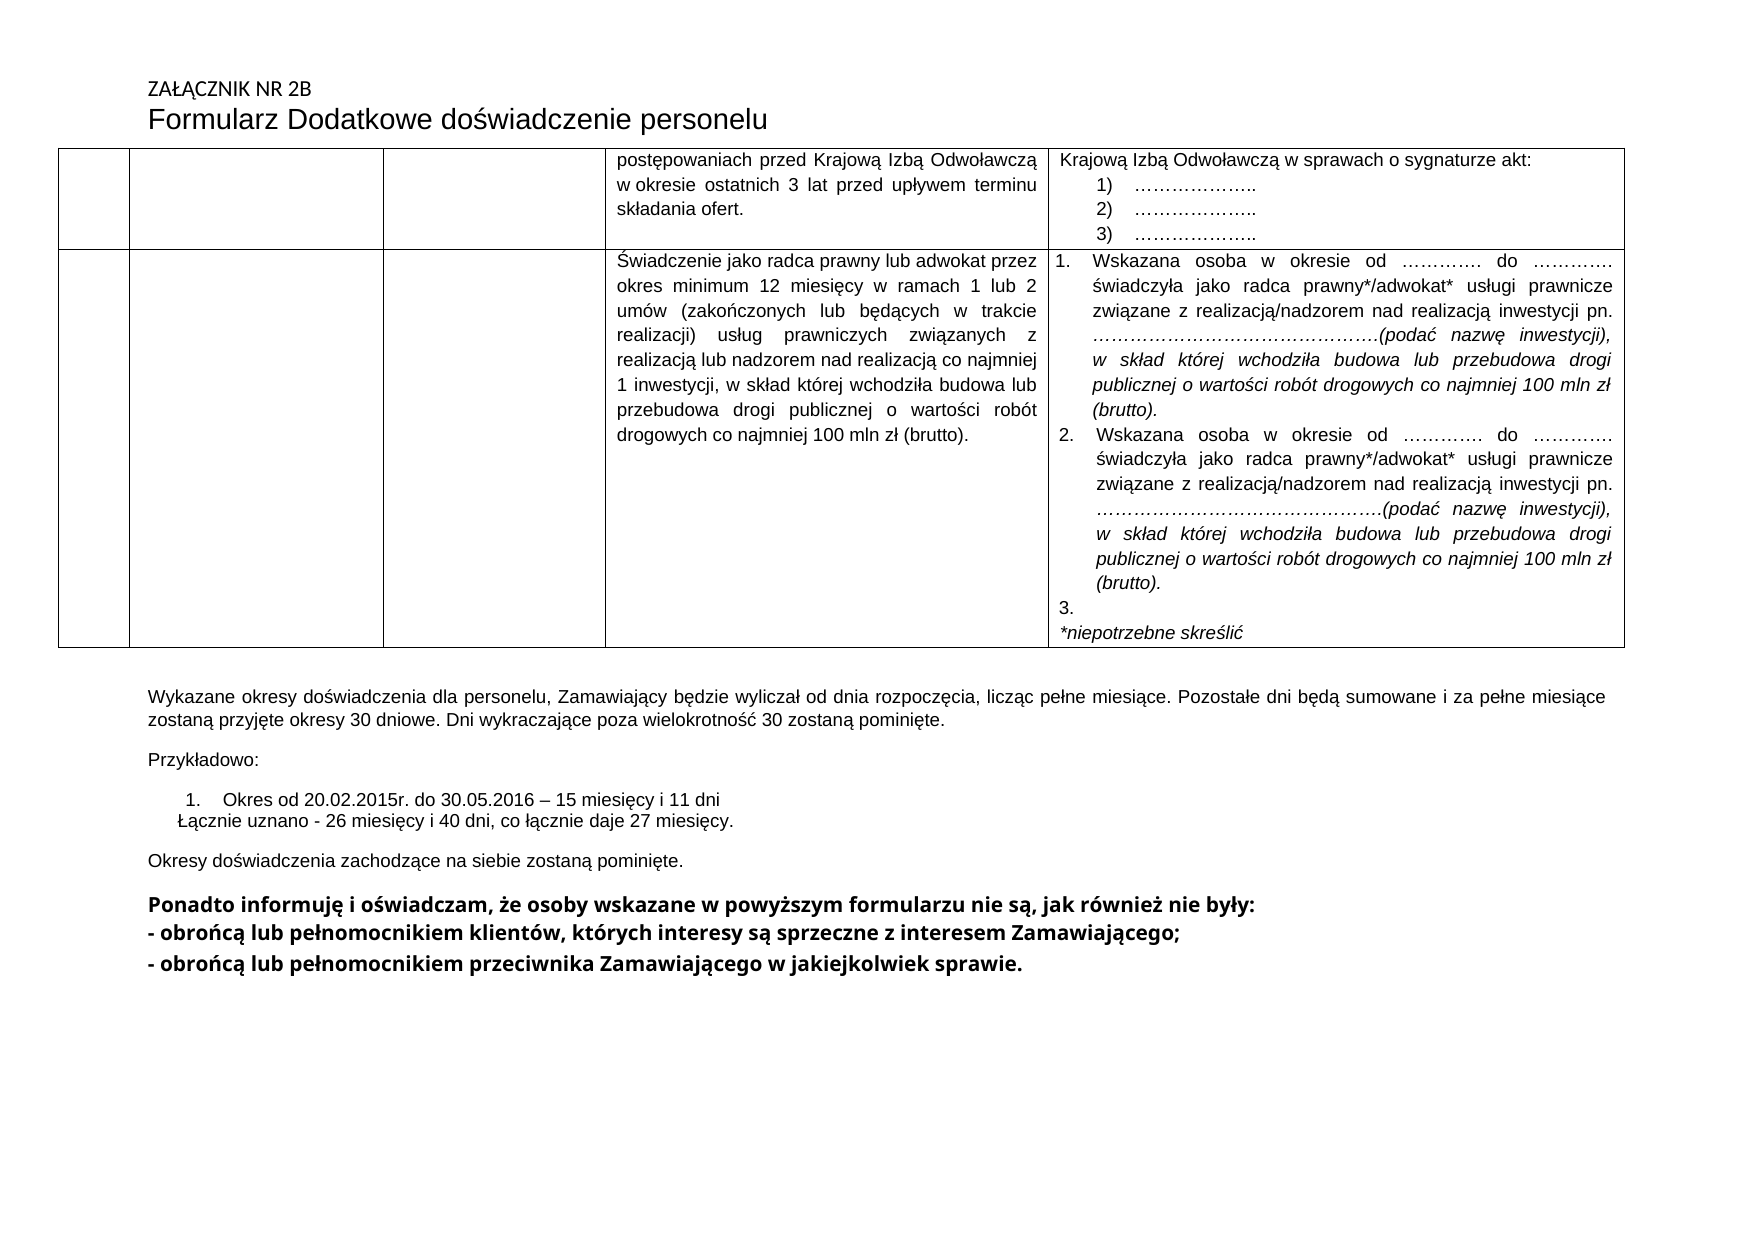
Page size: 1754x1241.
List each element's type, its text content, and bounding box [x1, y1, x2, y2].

text - obrońcą lub pełnomocnikiem klientów, których interesy są sprzeczne z interesem Zamawiającego; [148, 918, 1606, 947]
table_cell [384, 250, 605, 647]
table_cell [130, 250, 383, 647]
table_cell Świadczenie jako radca prawny lub adwokat przez okres minimum 12 miesięcy w ramach 1 lub 2 umów (zakończonych lub będących w trakcie realizacji) usług prawniczych związanych z realizacją lub nadzorem nad realizacją co najmniej 1 inwestycji, w skład której wchodziła budowa lub przebudowa drogi publicznej o wartości robót drogowych co najmniej 100 mln zł (brutto). [606, 250, 1048, 647]
table_cell [130, 149, 383, 249]
table_cell [59, 149, 129, 249]
text Łącznie uznano - 26 miesięcy i 40 dni, co łącznie daje 27 miesięcy. [148, 810, 1606, 832]
text - obrońcą lub pełnomocnikiem przeciwnika Zamawiającego w jakiejkolwiek sprawie. [148, 949, 1606, 977]
table_cell Wskazana osoba w okresie od …………. do …………. świadczyła jako radca prawny*/adwokat* usługi prawnicze związane z realizacją/nadzorem nad realizacją inwestycji pn. ……………………………………….(podać nazwę inwestycji), w skład której wchodziła budowa lub przebudowa drogi publicznej o wartości robót drogowych co najmniej 100 mln zł (brutto). Wskazana osoba w okresie od …………. do …………. świadczyła jako radca prawny*/adwokat* usługi prawnicze związane z realizacją/nadzorem nad realizacją inwestycji pn. ……………………………………….(podać nazwę inwestycji), w skład której wchodziła budowa lub przebudowa drogi publicznej o wartości robót drogowych co najmniej 100 mln zł (brutto). *niepotrzebne skreślić [1049, 250, 1624, 647]
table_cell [1049, 149, 1624, 249]
list Okres od 20.02.2015r. do 30.05.2016 – 15 miesięcy i 11 dni [185, 788, 1606, 810]
table_cell [59, 250, 129, 647]
text Wykazane okresy doświadczenia dla personelu, Zamawiający będzie wyliczał od dnia rozpoczęcia, licząc pełne miesiące. Pozostałe dni będą sumowane i za pełne miesiące zostaną przyjęte okresy 30 dniowe. Dni wykraczające poza wielokrotność 30 zostaną pominięte. [148, 686, 1606, 730]
text Ponadto informuję i oświadczam, że osoby wskazane w powyższym formularzu nie są, jak również nie były: [148, 890, 1606, 918]
text Okresy doświadczenia zachodzące na siebie zostaną pominięte. [148, 850, 1606, 872]
text Przykładowo: [148, 749, 1606, 770]
table_cell [384, 149, 605, 249]
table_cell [606, 149, 1048, 249]
